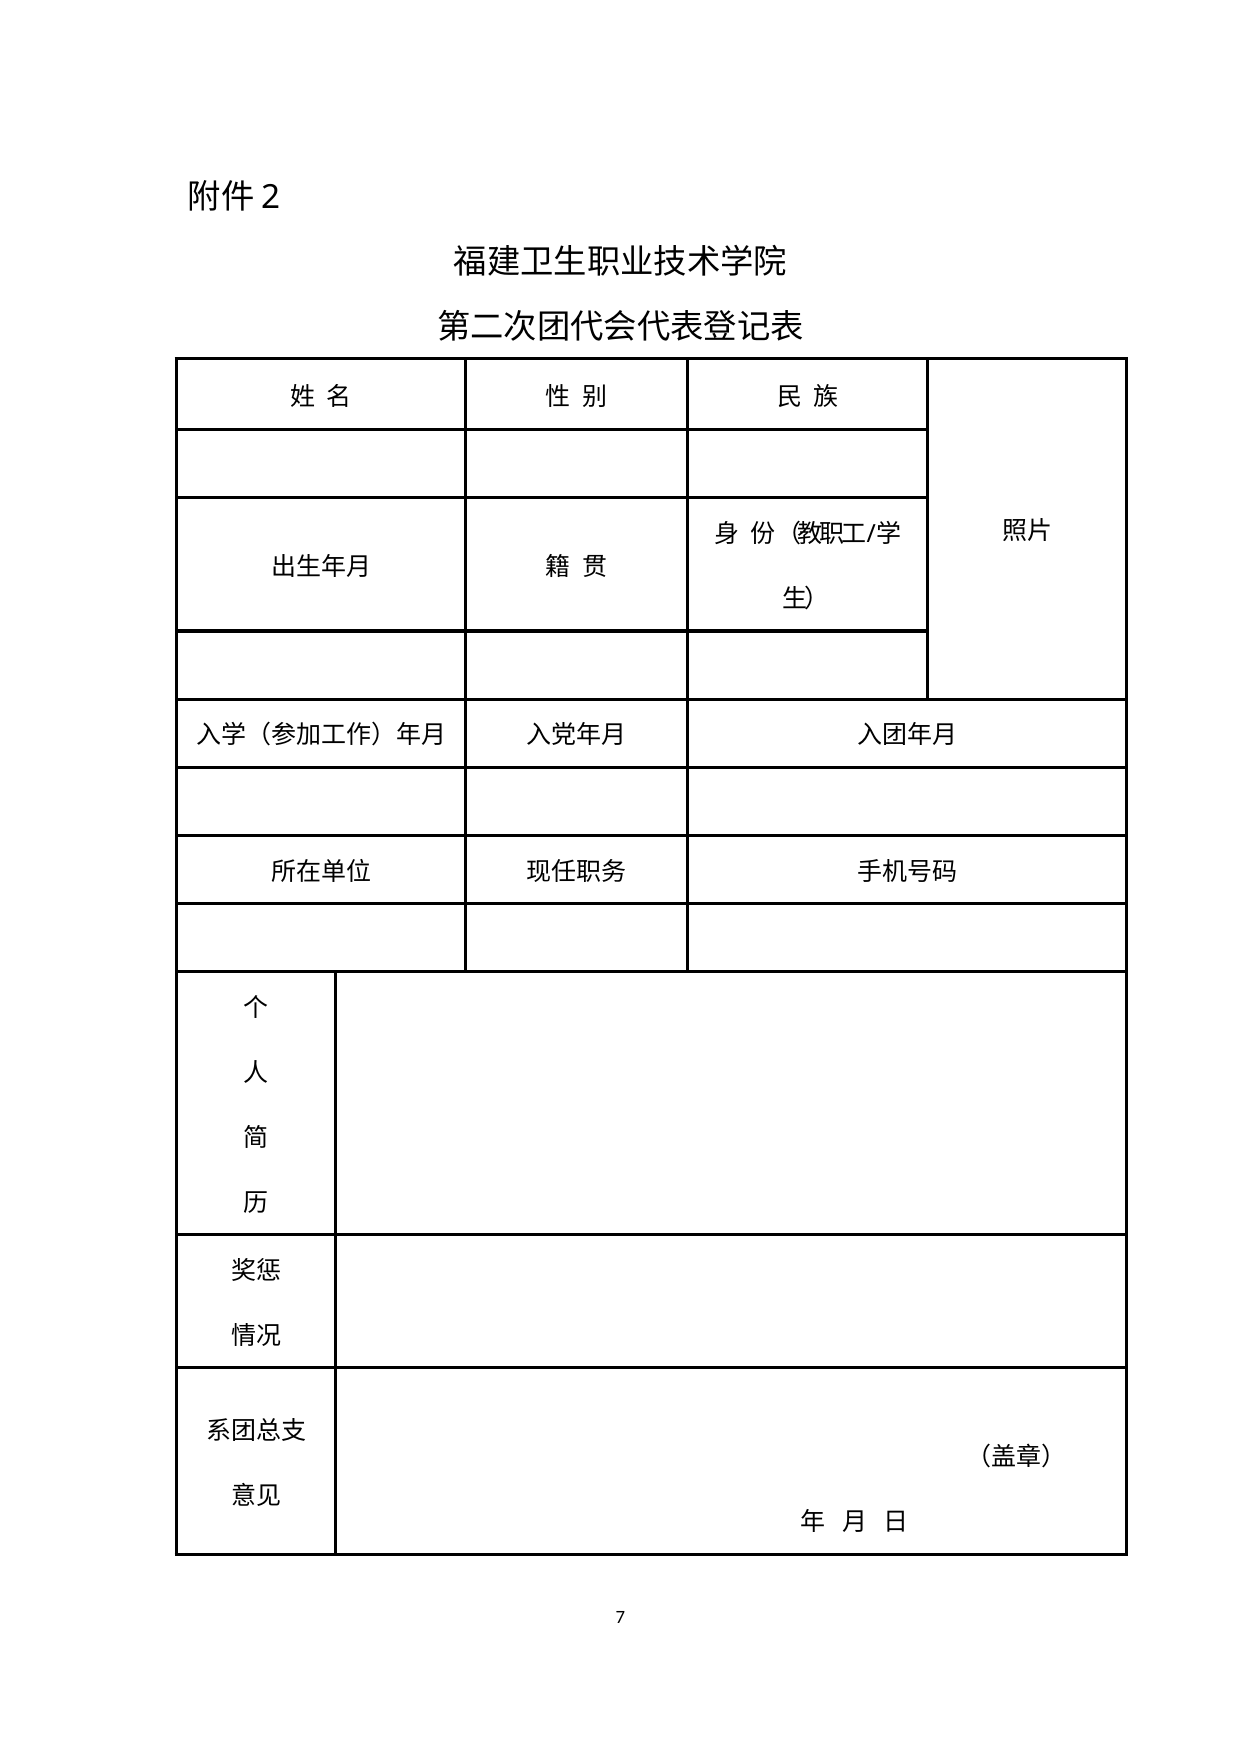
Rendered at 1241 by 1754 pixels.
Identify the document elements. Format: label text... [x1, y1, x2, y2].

table_cell （盖章） 年 月 日 [337, 1369, 1125, 1552]
table_cell 身 份（教职工/学生） [689, 499, 926, 629]
text 附件2 [187, 162, 1053, 227]
table_cell 籍 贯 [467, 499, 686, 629]
table_cell 出生年月 [178, 499, 464, 629]
text 第二次团代会代表登记表 [187, 292, 1053, 357]
table_header 照片 [929, 360, 1125, 697]
table_cell [337, 1236, 1125, 1366]
table_cell [178, 905, 464, 970]
table_cell 奖惩 情况 [178, 1236, 334, 1366]
table_cell [467, 905, 686, 970]
table_cell [178, 431, 464, 496]
table_cell 系团总支 意见 [178, 1369, 334, 1552]
table_cell [467, 769, 686, 834]
text 福建卫生职业技术学院 [187, 227, 1053, 292]
table_cell [689, 431, 926, 496]
table_cell 入团年月 [689, 701, 1125, 766]
table_cell 手机号码 [689, 837, 1125, 902]
table_cell 入党年月 [467, 701, 686, 766]
table_cell 入学（参加工作）年月 [178, 701, 464, 766]
table_cell 所在单位 [178, 837, 464, 902]
table_cell 现任职务 [467, 837, 686, 902]
table_cell [337, 973, 1125, 1233]
table_cell [178, 633, 464, 697]
table_cell [467, 431, 686, 496]
table_cell [689, 905, 1125, 970]
table_cell [689, 633, 926, 697]
table_cell [467, 633, 686, 697]
table_cell 个 人 简 历 [178, 973, 334, 1233]
table_cell [689, 769, 1125, 834]
table_header 姓 名 [178, 360, 464, 428]
table_cell [178, 769, 464, 834]
table_header 性 别 [467, 360, 686, 428]
table_header 民 族 [689, 360, 926, 428]
